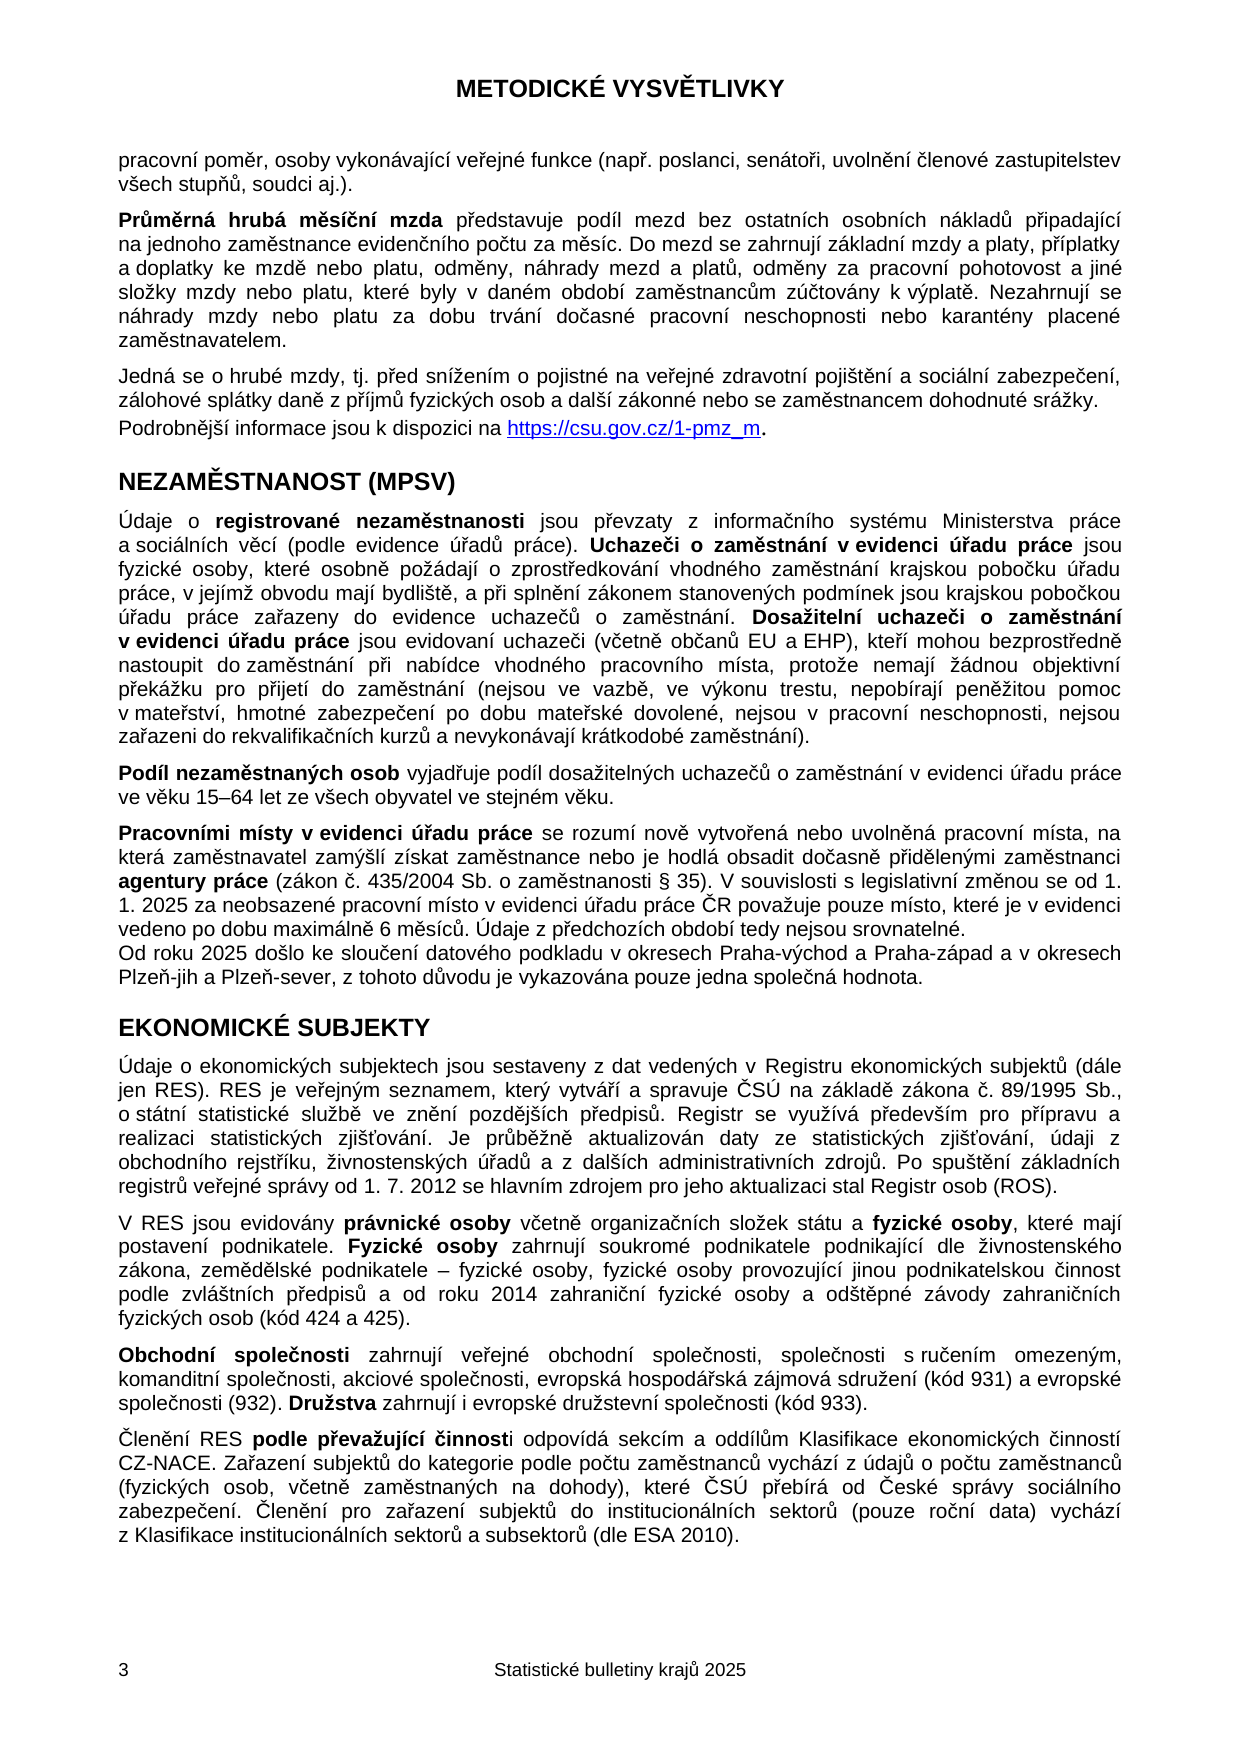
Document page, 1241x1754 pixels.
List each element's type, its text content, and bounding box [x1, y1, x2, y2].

subtitle NEZAMĚSTNANOST (MPSV) [118, 467, 1122, 496]
text Jedná se o hrubé mzdy, tj. před snížením o pojistné na veřejné zdravotní pojištění a sociální zabezpečení, zálohové splátky daně z příjmů fyzických osob a další zákonné nebo se zaměstnancem dohodnuté srážky. [118, 364, 1122, 412]
text Průměrná hrubá měsíční mzda představuje podíl mezd bez ostatních osobních nákladů připadající na jednoho zaměstnance evidenčního počtu za měsíc. Do mezd se zahrnují základní mzdy a platy, příplatky a doplatky ke mzdě nebo platu, odměny, náhrady mezd a platů, odměny za pracovní pohotovost a jiné složky mzdy nebo platu, které byly v daném období zaměstnancům zúčtovány k výplatě. Nezahrnují se náhrady mzdy nebo platu za dobu trvání dočasné pracovní neschopnosti nebo karantény placené zaměstnavatelem. [118, 208, 1122, 352]
text Podíl nezaměstnaných osob vyjadřuje podíl dosažitelných uchazečů o zaměstnání v evidenci úřadu práce ve věku 15–64 let ze všech obyvatel ve stejném věku. [118, 761, 1122, 809]
text Údaje o registrované nezaměstnanosti jsou převzaty z informačního systému Ministerstva práce a sociálních věcí (podle evidence úřadů práce). Uchazeči o zaměstnání v evidenci úřadu práce jsou fyzické osoby, které osobně požádají o zprostředkování vhodného zaměstnání krajskou pobočku úřadu práce, v jejímž obvodu mají bydliště, a při splnění zákonem stanovených podmínek jsou krajskou pobočkou úřadu práce zařazeny do evidence uchazečů o zaměstnání. Dosažitelní uchazeči o zaměstnání v evidenci úřadu práce jsou evidovaní uchazeči (včetně občanů EU a EHP), kteří mohou bezprostředně nastoupit do zaměstnání při nabídce vhodného pracovního místa, protože nemají žádnou objektivní překážku pro přijetí do zaměstnání (nejsou ve vazbě, ve výkonu trestu, nepobírají peněžitou pomoc v mateřství, hmotné zabezpečení po dobu mateřské dovolené, nejsou v pracovní neschopnosti, nejsou zařazeni do rekvalifikačních kurzů a nevykonávají krátkodobé zaměstnání). [118, 509, 1122, 748]
text Pracovními místy v evidenci úřadu práce se rozumí nově vytvořená nebo uvolněná pracovní místa, na která zaměstnavatel zamýšlí získat zaměstnance nebo je hodlá obsadit dočasně přidělenými zaměstnanci agentury práce (zákon č. 435/2004 Sb. o zaměstnanosti § 35). V souvislosti s legislativní změnou se od 1. 1. 2025 za neobsazené pracovní místo v evidenci úřadu práce ČR považuje pouze místo, které je v evidenci vedeno po dobu maximálně 6 měsíců. Údaje z předchozích období tedy nejsou srovnatelné. [118, 821, 1122, 941]
text Od roku 2025 došlo ke sloučení datového podkladu v okresech Praha-východ a Praha-západ a v okresech Plzeň-jih a Plzeň-sever, z tohoto důvodu je vykazována pouze jedna společná hodnota. [118, 941, 1122, 989]
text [118, 148, 1122, 196]
text Údaje o ekonomických subjektech jsou sestaveny z dat vedených v Registru ekonomických subjektů (dále jen RES). RES je veřejným seznamem, který vytváří a spravuje ČSÚ na základě zákona č. 89/1995 Sb., o státní statistické službě ve znění pozdějších předpisů. Registr se využívá především pro přípravu a realizaci statistických zjišťování. Je průběžně aktualizován daty ze statistických zjišťování, údaji z obchodního rejstříku, živnostenských úřadů a z dalších administrativních zdrojů. Po spuštění základních registrů veřejné správy od 1. 7. 2012 se hlavním zdrojem pro jeho aktualizaci stal Registr osob (ROS). [118, 1054, 1122, 1198]
text Obchodní společnosti zahrnují veřejné obchodní společnosti, společnosti s ručením omezeným, komanditní společnosti, akciové společnosti, evropská hospodářská zájmová sdružení (kód 931) a evropské společnosti (932). Družstva zahrnují i evropské družstevní společnosti (kód 933). [118, 1343, 1122, 1414]
subtitle EKONOMICKÉ SUBJEKTY [118, 1013, 1122, 1042]
text Podrobnější informace jsou k dispozici na https://csu.gov.cz/1-pmz_m. [118, 412, 1122, 441]
text Členění RES podle převažující činnosti odpovídá sekcím a oddílům Klasifikace ekonomických činností CZ-NACE. Zařazení subjektů do kategorie podle počtu zaměstnanců vychází z údajů o počtu zaměstnanců (fyzických osob, včetně zaměstnaných na dohody), které ČSÚ přebírá od České správy sociálního zabezpečení. Členění pro zařazení subjektů do institucionálních sektorů (pouze roční data) vychází z Klasifikace institucionálních sektorů a subsektorů (dle ESA 2010). [118, 1427, 1122, 1547]
text V RES jsou evidovány právnické osoby včetně organizačních složek státu a fyzické osoby, které mají postavení podnikatele. Fyzické osoby zahrnují soukromé podnikatele podnikající dle živnostenského zákona, zemědělské podnikatele – fyzické osoby, fyzické osoby provozující jinou podnikatelskou činnost podle zvláštních předpisů a od roku 2014 zahraniční fyzické osoby a odštěpné závody zahraničních fyzických osob (kód 424 a 425). [118, 1210, 1122, 1330]
